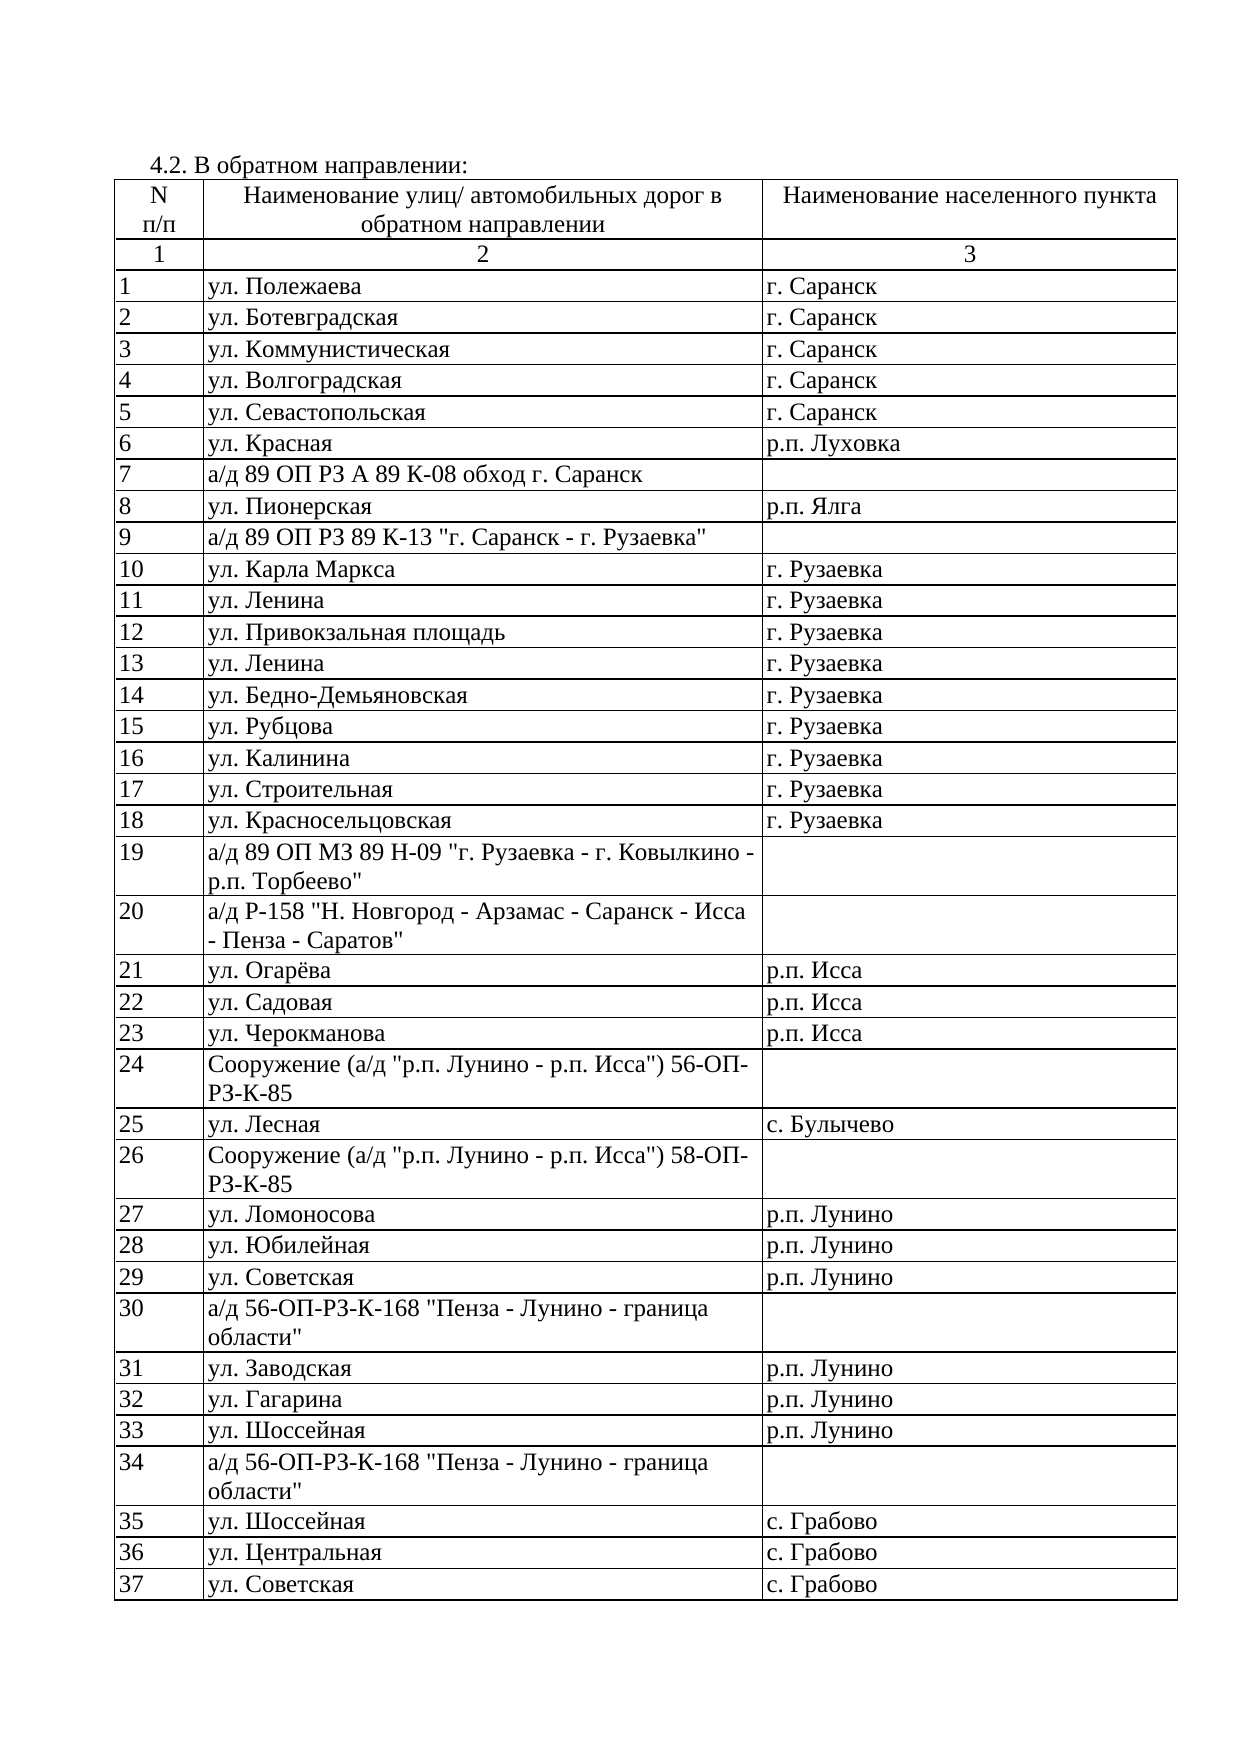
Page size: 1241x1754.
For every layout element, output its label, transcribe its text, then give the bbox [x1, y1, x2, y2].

table_cell ул. Ботевградская [204, 302, 762, 332]
table_cell [763, 521, 1177, 552]
table_cell 21 [115, 955, 203, 985]
table_cell Сооружение (а/д "р.п. Лунино - р.п. Исса") 58-ОП-РЗ-К-85 [204, 1140, 762, 1198]
table_cell 9 [115, 522, 203, 552]
table_cell ул. Красная [204, 428, 762, 458]
table_cell г. Рузаевка [763, 647, 1177, 678]
table_cell ул. Коммунистическая [204, 334, 762, 364]
table_cell г. Рузаевка [763, 773, 1177, 804]
table_cell 12 [115, 616, 203, 647]
table_cell 19 [115, 837, 203, 894]
table_cell 29 [115, 1262, 203, 1292]
table_cell г. Рузаевка [763, 553, 1177, 584]
table_header Наименование улиц/ автомобильных дорог в обратном направлении [204, 180, 762, 238]
table_cell [763, 1445, 1177, 1504]
table_cell р.п. Исса [763, 1017, 1177, 1048]
table_cell г. Саранск [763, 364, 1177, 395]
table_cell 17 [115, 774, 203, 804]
table_cell ул. Ленина [204, 586, 762, 615]
table_cell Сооружение (а/д "р.п. Лунино - р.п. Исса") 56-ОП-РЗ-К-85 [204, 1050, 762, 1107]
table_cell 16 [115, 742, 203, 773]
table_cell 27 [115, 1199, 203, 1229]
table_cell ул. Привокзальная площадь [204, 617, 762, 647]
table_cell г. Саранск [763, 395, 1177, 427]
table_cell ул. Строительная [204, 774, 762, 804]
table_cell 28 [115, 1230, 203, 1261]
table_cell г. Саранск [763, 269, 1177, 301]
table_cell г. Рузаевка [763, 710, 1177, 741]
table_cell ул. Карла Маркса [204, 554, 762, 584]
table_cell ул. Волгоградская [204, 365, 762, 395]
table_cell ул. Лесная [204, 1109, 762, 1138]
table_cell а/д 56-ОП-РЗ-К-168 "Пенза - Лунино - граница области" [204, 1294, 762, 1351]
table_cell 35 [115, 1506, 203, 1536]
table_cell ул. Севастопольская [204, 397, 762, 427]
table_cell г. Рузаевка [763, 804, 1177, 836]
table_cell 14 [115, 679, 203, 710]
table_cell 15 [115, 711, 203, 741]
table_cell 13 [115, 648, 203, 678]
table_cell 23 [115, 1018, 203, 1048]
table_cell р.п. Исса [763, 954, 1177, 985]
table_cell 11 [115, 585, 203, 615]
table_cell 6 [115, 428, 203, 458]
table_cell ул. Пионерская [204, 491, 762, 521]
table_cell 1 [115, 239, 203, 269]
table_cell ул. Советская [204, 1262, 762, 1292]
table_cell 31 [115, 1352, 203, 1382]
table_cell 24 [115, 1049, 203, 1107]
table_cell [763, 458, 1177, 489]
table_cell [763, 1048, 1177, 1107]
table_cell р.п. Лунино [763, 1351, 1177, 1382]
table_cell р.п. Лунино [763, 1229, 1177, 1261]
table_cell 36 [115, 1537, 203, 1567]
table_cell 8 [115, 491, 203, 521]
table_cell 7 [115, 459, 203, 489]
table_cell а/д 89 ОП МЗ 89 Н-09 "г. Рузаевка - г. Ковылкино - р.п. Торбеево" [204, 837, 762, 894]
table_cell г. Рузаевка [763, 678, 1177, 710]
table_cell ул. Юбилейная [204, 1231, 762, 1261]
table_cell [204, 1447, 762, 1504]
table_cell 34 [115, 1446, 203, 1504]
table_cell [763, 836, 1177, 894]
table_cell 30 [115, 1293, 203, 1351]
table_cell 4 [115, 365, 203, 395]
table_cell р.п. Лунино [763, 1261, 1177, 1292]
table_cell г. Рузаевка [763, 615, 1177, 647]
table_cell ул. Калинина [204, 743, 762, 773]
table_cell с. Грабово [763, 1505, 1177, 1536]
table_cell р.п. Исса [763, 985, 1177, 1017]
table_cell 33 [115, 1415, 203, 1445]
table_cell р.п. Лунино [763, 1414, 1177, 1445]
table_cell ул. Ломоносова [204, 1199, 762, 1229]
table_cell 3 [115, 333, 203, 364]
table_cell ул. Гагарина [204, 1384, 762, 1414]
table_cell а/д 89 ОП РЗ 89 К-13 "г. Саранск - г. Рузаевка" [204, 523, 762, 552]
table_cell г. Рузаевка [763, 741, 1177, 773]
table_cell 3 [763, 238, 1177, 269]
table_cell г. Саранск [763, 332, 1177, 364]
table_cell 26 [115, 1140, 203, 1198]
table_cell г. Саранск [763, 301, 1177, 332]
table_cell ул. Садовая [204, 987, 762, 1017]
table_cell ул. Красносельцовская [204, 806, 762, 836]
table_cell а/д 89 ОП РЗ А 89 К-08 обход г. Саранск [204, 460, 762, 489]
table_cell а/д Р-158 "Н. Новгород - Арзамас - Саранск - Исса - Пенза - Саратов" [204, 896, 762, 954]
table_cell ул. Огарёва [204, 955, 762, 985]
table_cell 2 [204, 240, 762, 269]
table_cell 37 [115, 1569, 203, 1599]
table_cell ул. Шоссейная [204, 1416, 762, 1445]
table_cell с. Булычево [763, 1107, 1177, 1138]
table_cell ул. Черокманова [204, 1018, 762, 1048]
table_cell 1 [115, 270, 203, 301]
table_cell р.п. Ялга [763, 490, 1177, 521]
table_cell ул. Центральная [204, 1538, 762, 1567]
table_cell с. Грабово [763, 1568, 1177, 1599]
table_cell ул. Советская [204, 1569, 762, 1599]
table_cell р.п. Лунино [763, 1383, 1177, 1414]
table_header N п/п [115, 180, 203, 238]
table_cell ул. Заводская [204, 1353, 762, 1382]
table_cell р.п. Лунино [763, 1198, 1177, 1229]
table_cell 32 [115, 1384, 203, 1414]
table_cell [763, 1292, 1177, 1351]
table_cell 25 [115, 1108, 203, 1138]
table_cell 2 [115, 302, 203, 332]
table_header Наименование населенного пункта [763, 180, 1177, 238]
table_cell 22 [115, 986, 203, 1017]
table_cell ул. Ленина [204, 648, 762, 678]
text 4.2. В обратном направлении: [150, 150, 1090, 179]
table_cell [763, 895, 1177, 954]
table_cell 20 [115, 896, 203, 954]
table_cell ул. Рубцова [204, 711, 762, 741]
table_cell [763, 1139, 1177, 1198]
table_cell 10 [115, 554, 203, 584]
table_cell р.п. Луховка [763, 427, 1177, 458]
table_cell 5 [115, 396, 203, 427]
table_cell с. Грабово [763, 1536, 1177, 1567]
table_cell 18 [115, 805, 203, 836]
table_cell ул. Шоссейная [204, 1506, 762, 1536]
table_cell ул. Бедно-Демьяновская [204, 680, 762, 710]
table_cell г. Рузаевка [763, 584, 1177, 615]
table_cell ул. Полежаева [204, 271, 762, 301]
